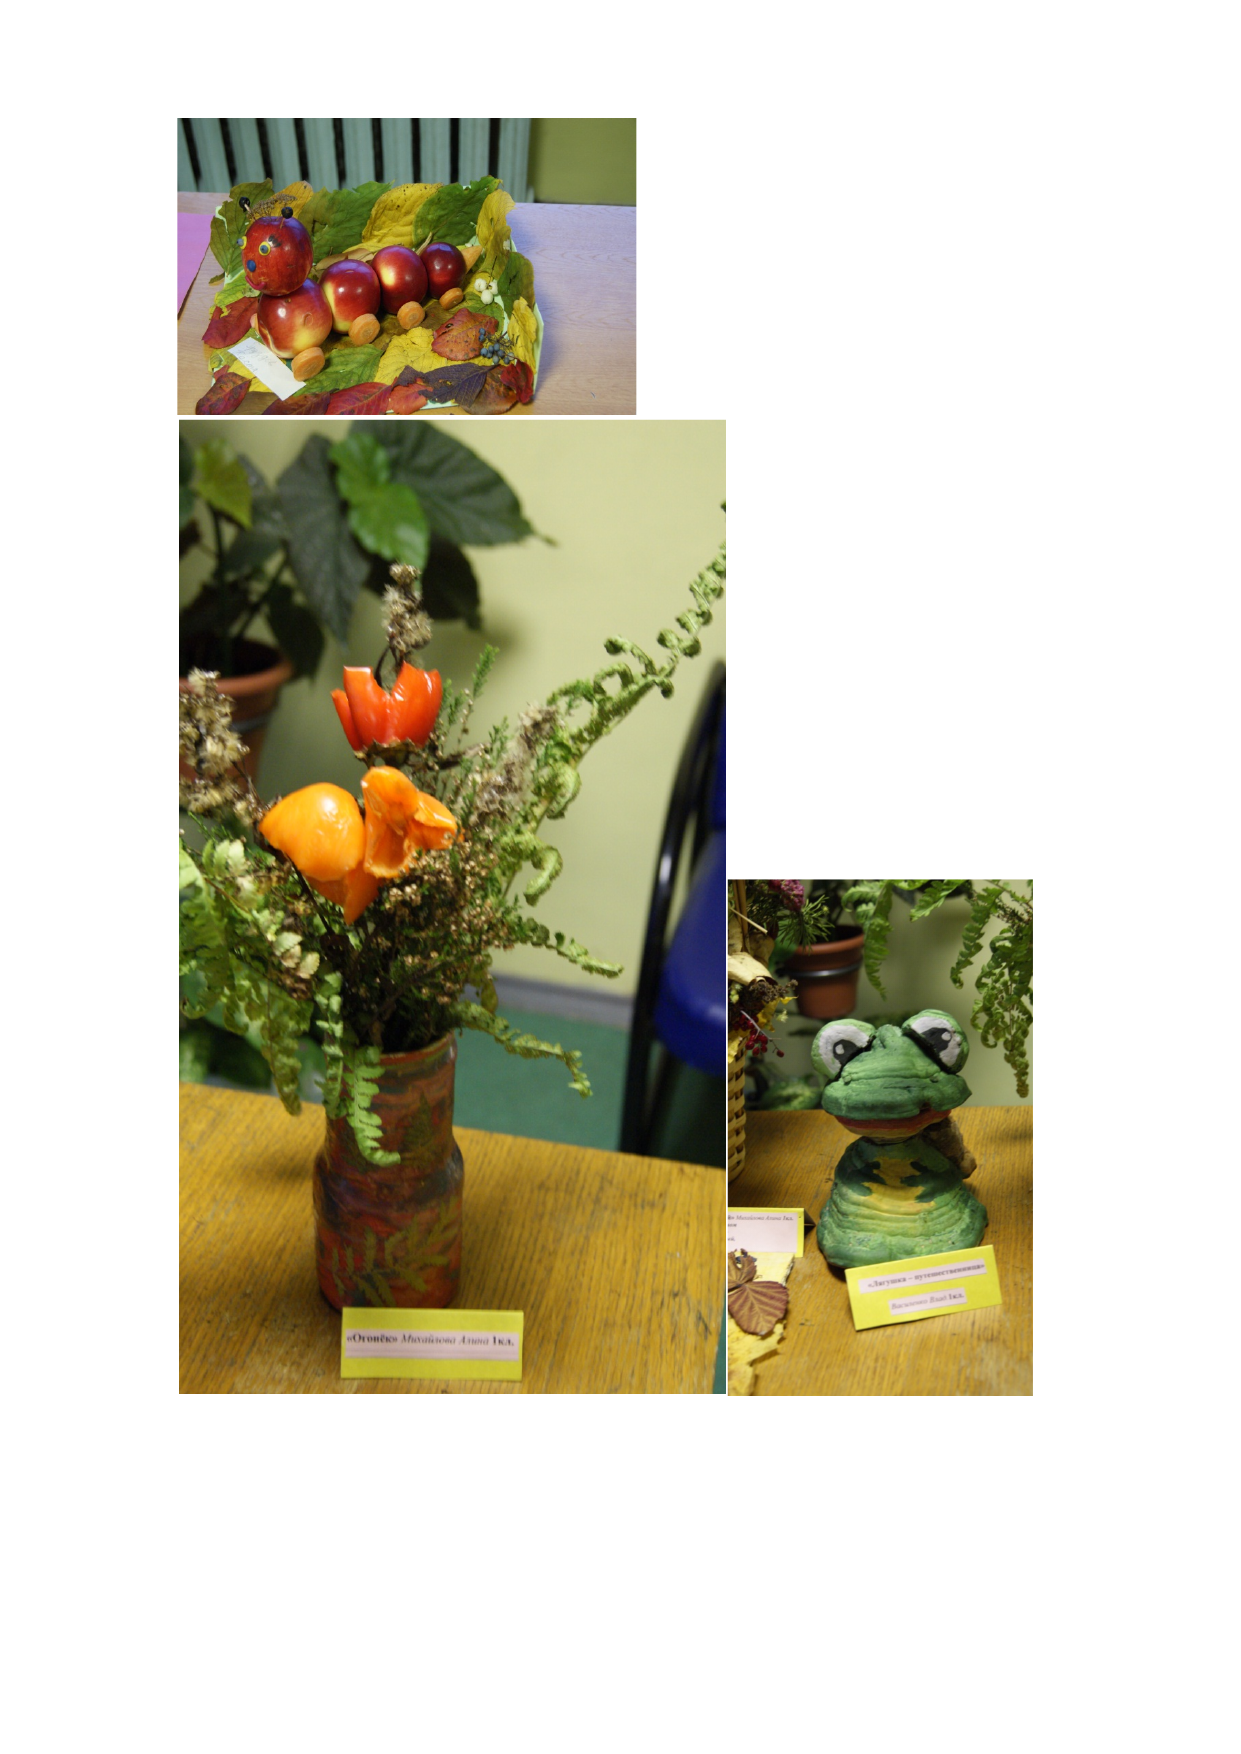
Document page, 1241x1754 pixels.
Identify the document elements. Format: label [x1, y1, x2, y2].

picture [177, 118, 637, 415]
picture [728, 880, 1033, 1395]
picture [179, 421, 726, 1393]
